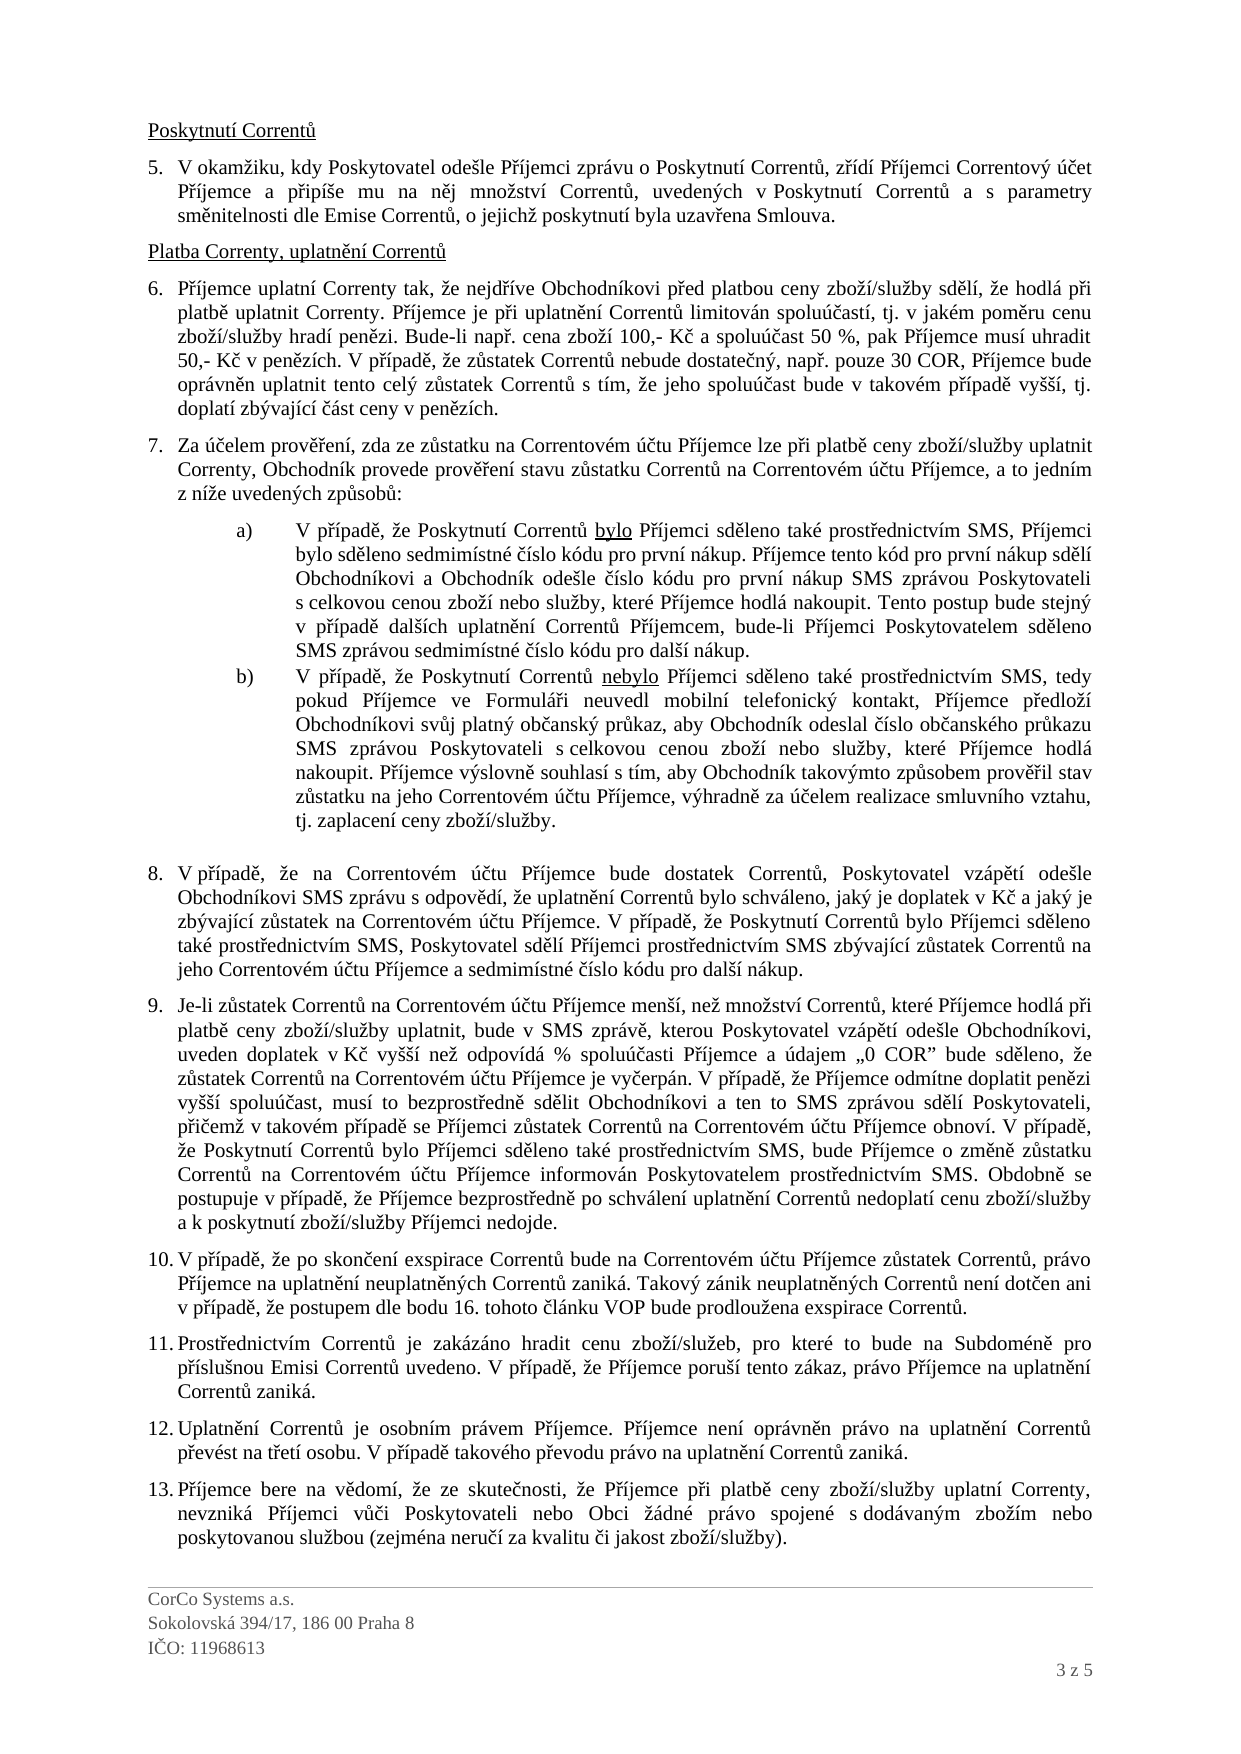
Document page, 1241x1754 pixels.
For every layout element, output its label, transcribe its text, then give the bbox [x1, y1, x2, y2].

list Prostřednictvím Correntů je zakázáno hradit cenu zboží/služeb, pro které to bude na Subdoméně pro příslušnou Emisi Correntů uvedeno. V případě, že Příjemce poruší tento zákaz, právo Příjemce na uplatnění Correntů zaniká. [148, 1331, 1093, 1403]
text Platba Correnty, uplatnění Correntů [148, 239, 1093, 263]
list V případě, že Poskytnutí Correntů bylo Příjemci sděleno také prostřednictvím SMS, Příjemci bylo sděleno sedmimístné číslo kódu pro první nákup. Příjemce tento kód pro první nákup sdělí Obchodníkovi a Obchodník odešle číslo kódu pro první nákup SMS zprávou Poskytovateli s celkovou cenou zboží nebo služby, které Příjemce hodlá nakoupit. Tento postup bude stejný v případě dalších uplatnění Correntů Příjemcem, bude-li Příjemci Poskytovatelem sděleno SMS zprávou sedmimístné číslo kódu pro další nákup. [236, 517, 1093, 662]
list V případě, že na Correntovém účtu Příjemce bude dostatek Correntů, Poskytovatel vzápětí odešle Obchodníkovi SMS zprávu s odpovědí, že uplatnění Correntů bylo schváleno, jaký je doplatek v Kč a jaký je zbývající zůstatek na Correntovém účtu Příjemce. V případě, že Poskytnutí Correntů bylo Příjemci sděleno také prostřednictvím SMS, Poskytovatel sdělí Příjemci prostřednictvím SMS zbývající zůstatek Correntů na jeho Correntovém účtu Příjemce a sedmimístné číslo kódu pro další nákup. [148, 861, 1093, 981]
list Příjemce bere na vědomí, že ze skutečnosti, že Příjemce při platbě ceny zboží/služby uplatní Correnty, nevzniká Příjemci vůči Poskytovateli nebo Obci žádné právo spojené s dodávaným zbožím nebo poskytovanou službou (zejména neručí za kvalitu či jakost zboží/služby). [148, 1477, 1093, 1549]
list Za účelem prověření, zda ze zůstatku na Correntovém účtu Příjemce lze při platbě ceny zboží/služby uplatnit Correnty, Obchodník provede prověření stavu zůstatku Correntů na Correntovém účtu Příjemce, a to jedním z níže uvedených způsobů: [148, 433, 1093, 505]
text Poskytnutí Correntů [148, 118, 1093, 142]
list Příjemce uplatní Correnty tak, že nejdříve Obchodníkovi před platbou ceny zboží/služby sdělí, že hodlá při platbě uplatnit Correnty. Příjemce je při uplatnění Correntů limitován spoluúčastí, tj. v jakém poměru cenu zboží/služby hradí penězi. Bude-li např. cena zboží 100,- Kč a spoluúčast 50 %, pak Příjemce musí uhradit 50,- Kč v penězích. V případě, že zůstatek Correntů nebude dostatečný, např. pouze 30 COR, Příjemce bude oprávněn uplatnit tento celý zůstatek Correntů s tím, že jeho spoluúčast bude v takovém případě vyšší, tj. doplatí zbývající část ceny v penězích. [148, 276, 1093, 420]
list Je-li zůstatek Correntů na Correntovém účtu Příjemce menší, než množství Correntů, které Příjemce hodlá při platbě ceny zboží/služby uplatnit, bude v SMS zprávě, kterou Poskytovatel vzápětí odešle Obchodníkovi, uveden doplatek v Kč vyšší než odpovídá % spoluúčasti Příjemce a údajem „0 COR” bude sděleno, že zůstatek Correntů na Correntovém účtu Příjemce je vyčerpán. V případě, že Příjemce odmítne doplatit penězi vyšší spoluúčast, musí to bezprostředně sdělit Obchodníkovi a ten to SMS zprávou sdělí Poskytovateli, přičemž v takovém případě se Příjemci zůstatek Correntů na Correntovém účtu Příjemce obnoví. V případě, že Poskytnutí Correntů bylo Příjemci sděleno také prostřednictvím SMS, bude Příjemce o změně zůstatku Correntů na Correntovém účtu Příjemce informován Poskytovatelem prostřednictvím SMS. Obdobně se postupuje v případě, že Příjemce bezprostředně po schválení uplatnění Correntů nedoplatí cenu zboží/služby a k poskytnutí zboží/služby Příjemci nedojde. [148, 993, 1093, 1234]
list V případě, že po skončení exspirace Correntů bude na Correntovém účtu Příjemce zůstatek Correntů, právo Příjemce na uplatnění neuplatněných Correntů zaniká. Takový zánik neuplatněných Correntů není dotčen ani v případě, že postupem dle bodu 16. tohoto článku VOP bude prodloužena exspirace Correntů. [148, 1247, 1093, 1319]
list V okamžiku, kdy Poskytovatel odešle Příjemci zprávu o Poskytnutí Correntů, zřídí Příjemci Correntový účet Příjemce a připíše mu na něj množství Correntů, uvedených v Poskytnutí Correntů a s parametry směnitelnosti dle Emise Correntů, o jejichž poskytnutí byla uzavřena Smlouva. [148, 155, 1093, 227]
list Uplatnění Correntů je osobním právem Příjemce. Příjemce není oprávněn právo na uplatnění Correntů převést na třetí osobu. V případě takového převodu právo na uplatnění Correntů zaniká. [148, 1416, 1093, 1464]
list V případě, že Poskytnutí Correntů nebylo Příjemci sděleno také prostřednictvím SMS, tedy pokud Příjemce ve Formuláři neuvedl mobilní telefonický kontakt, Příjemce předloží Obchodníkovi svůj platný občanský průkaz, aby Obchodník odeslal číslo občanského průkazu SMS zprávou Poskytovateli s celkovou cenou zboží nebo služby, které Příjemce hodlá nakoupit. Příjemce výslovně souhlasí s tím, aby Obchodník takovýmto způsobem prověřil stav zůstatku na jeho Correntovém účtu Příjemce, výhradně za účelem realizace smluvního vztahu, tj. zaplacení ceny zboží/služby. [236, 664, 1093, 832]
